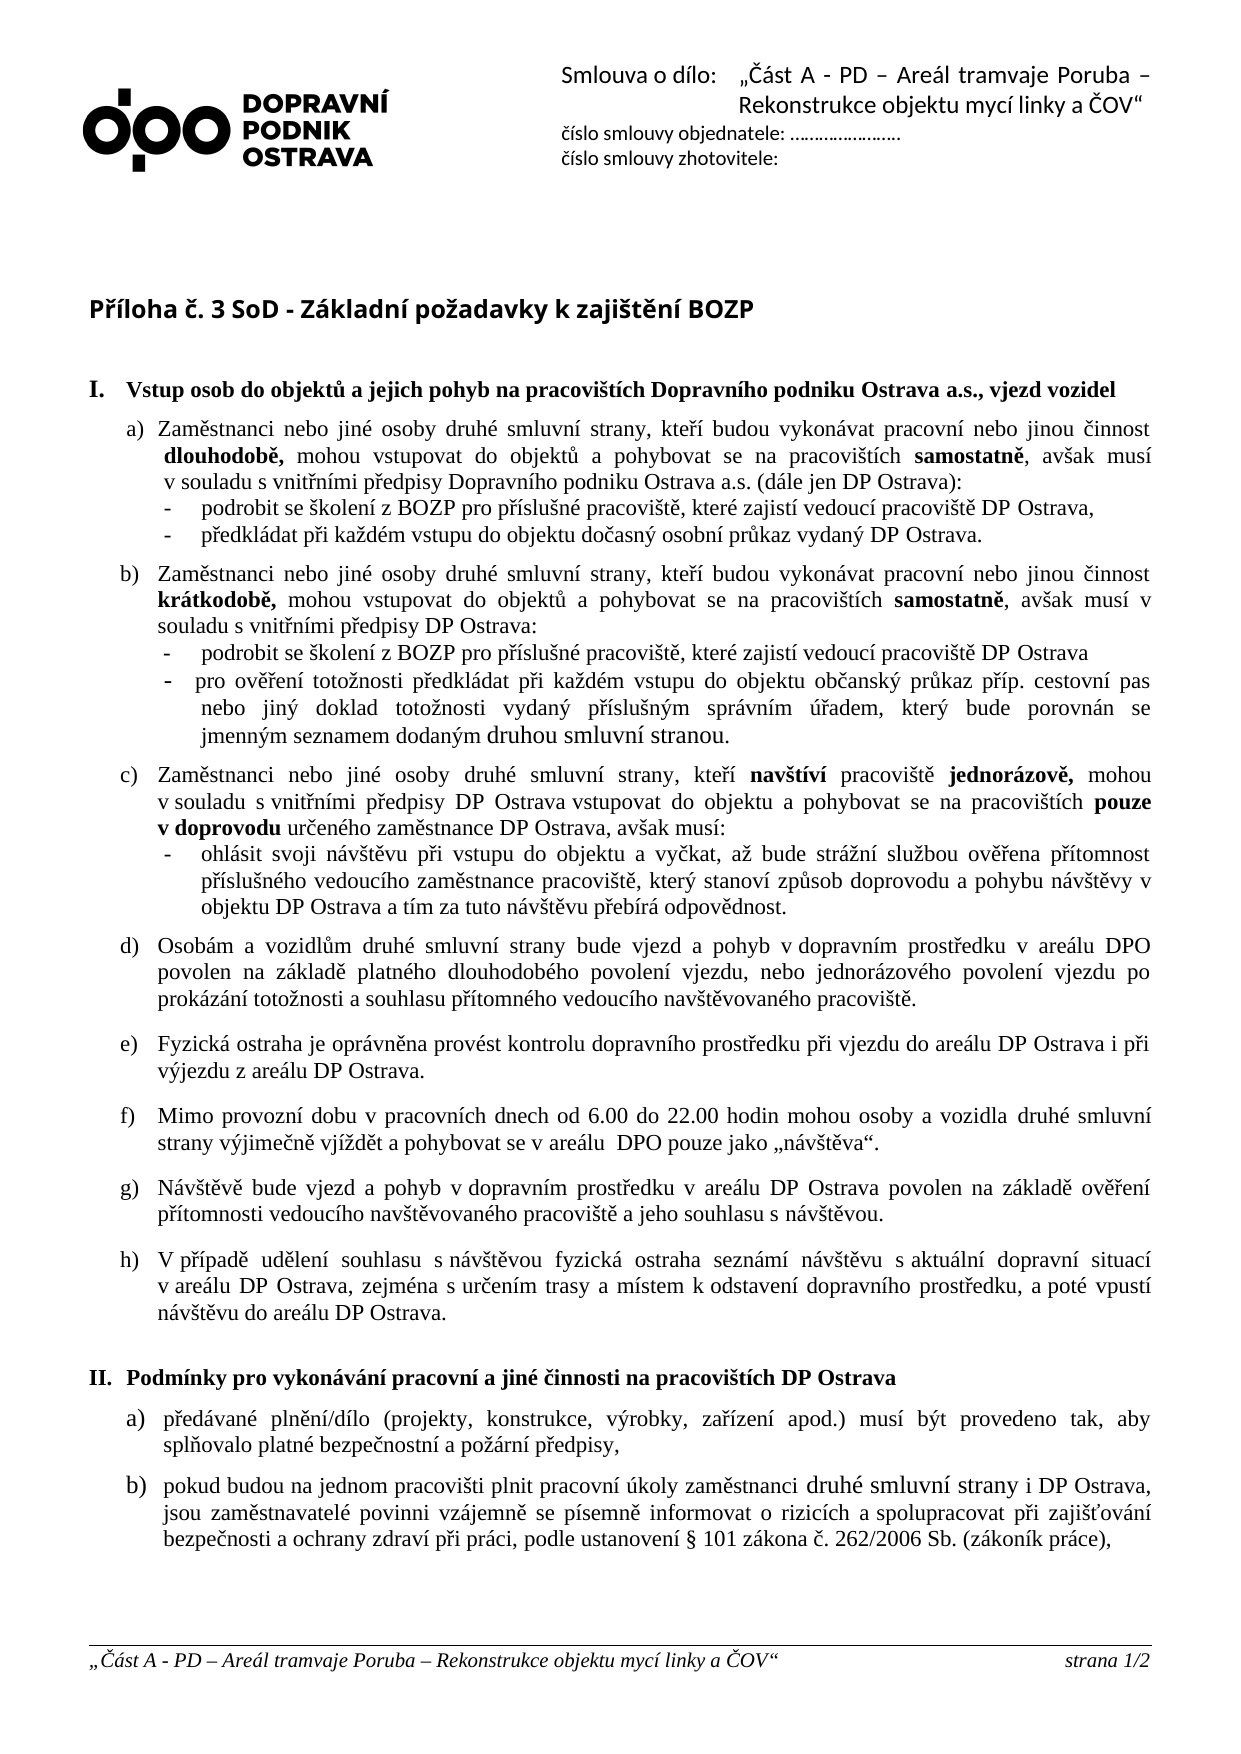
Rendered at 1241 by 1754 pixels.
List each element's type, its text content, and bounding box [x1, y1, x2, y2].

list pro ověření totožnosti předkládat při každém vstupu do objektu občanský průkaz příp. cestovní pas nebo jiný doklad totožnosti vydaný příslušným správním úřadem, který bude porovnán se jmenným seznamem dodaným druhou smluvní stranou. [164, 665, 1152, 749]
picture [82, 88, 390, 172]
text - podrobit se školení z BOZP pro příslušné pracoviště, které zajistí vedoucí pracoviště DP Ostrava [157, 639, 1152, 665]
list Fyzická ostraha je oprávněna provést kontrolu dopravního prostředku při vjezdu do areálu DP Ostrava i při výjezdu z areálu DP Ostrava. [120, 1030, 1152, 1083]
list Zaměstnanci nebo jiné osoby druhé smluvní strany, kteří navštíví pracoviště jednorázově, mohou v souladu s vnitřními předpisy DP Ostrava vstupovat do objektu a pohybovat se na pracovištích pouze v doprovodu určeného zaměstnance DP Ostrava, avšak musí: [120, 761, 1152, 841]
text - podrobit se školení z BOZP pro příslušné pracoviště, které zajistí vedoucí pracoviště DP Ostrava, [164, 494, 1152, 521]
list předávané plnění/dílo (projekty, konstrukce, výrobky, zařízení apod.) musí být provedeno tak, aby splňovalo platné bezpečnostní a požární předpisy, [126, 1403, 1152, 1458]
list Osobám a vozidlům druhé smluvní strany bude vjezd a pohyb v dopravním prostředku v areálu DPO povolen na základě platného dlouhodobého povolení vjezdu, nebo jednorázového povolení vjezdu po prokázání totožnosti a souhlasu přítomného vedoucího navštěvovaného pracoviště. [120, 932, 1152, 1011]
text I. Vstup osob do objektů a jejich pohyb na pracovištích Dopravního podniku Ostrava a.s., vjezd vozidel [89, 374, 1152, 403]
text II. Podmínky pro vykonávání pracovní a jiné činnosti na pracovištích DP Ostrava [89, 1364, 1152, 1390]
list Zaměstnanci nebo jiné osoby druhé smluvní strany, kteří budou vykonávat pracovní nebo jinou činnost krátkodobě, mohou vstupovat do objektů a pohybovat se na pracovištích samostatně, avšak musí v souladu s vnitřními předpisy DP Ostrava: [120, 560, 1152, 639]
list Mimo provozní dobu v pracovních dnech od 6.00 do 22.00 hodin mohou osoby a vozidla druhé smluvní strany výjimečně vjíždět a pohybovat se v areálu DPO pouze jako „návštěva“. [120, 1102, 1152, 1155]
text - ohlásit svoji návštěvu při vstupu do objektu a vyčkat, až bude strážní službou ověřena přítomnost příslušného vedoucího zaměstnance pracoviště, který stanoví způsob doprovodu a pohybu návštěvy v objektu DP Ostrava a tím za tuto návštěvu přebírá odpovědnost. [164, 841, 1152, 919]
text - předkládat při každém vstupu do objektu dočasný osobní průkaz vydaný DP Ostrava. [164, 521, 1152, 547]
list Návštěvě bude vjezd a pohyb v dopravním prostředku v areálu DP Ostrava povolen na základě ověření přítomnosti vedoucího navštěvovaného pracoviště a jeho souhlasu s návštěvou. [120, 1174, 1152, 1227]
list Zaměstnanci nebo jiné osoby druhé smluvní strany, kteří budou vykonávat pracovní nebo jinou činnost dlouhodobě, mohou vstupovat do objektů a pohybovat se na pracovištích samostatně, avšak musí v souladu s vnitřními předpisy Dopravního podniku Ostrava a.s. (dále jen DP Ostrava): [126, 415, 1152, 494]
list pokud budou na jednom pracovišti plnit pracovní úkoly zaměstnanci druhé smluvní strany i DP Ostrava, jsou zaměstnavatelé povinni vzájemně se písemně informovat o rizicích a spolupracovat při zajišťování bezpečnosti a ochrany zdraví při práci, podle ustanovení § 101 zákona č. 262/2006 Sb. (zákoník práce), [126, 1470, 1152, 1552]
list V případě udělení souhlasu s návštěvou fyzická ostraha seznámí návštěvu s aktuální dopravní situací v areálu DP Ostrava, zejména s určením trasy a místem k odstavení dopravního prostředku, a poté vpustí návštěvu do areálu DP Ostrava. [120, 1246, 1152, 1325]
subtitle Příloha č. 3 SoD - Základní požadavky k zajištění BOZP [89, 293, 1152, 324]
